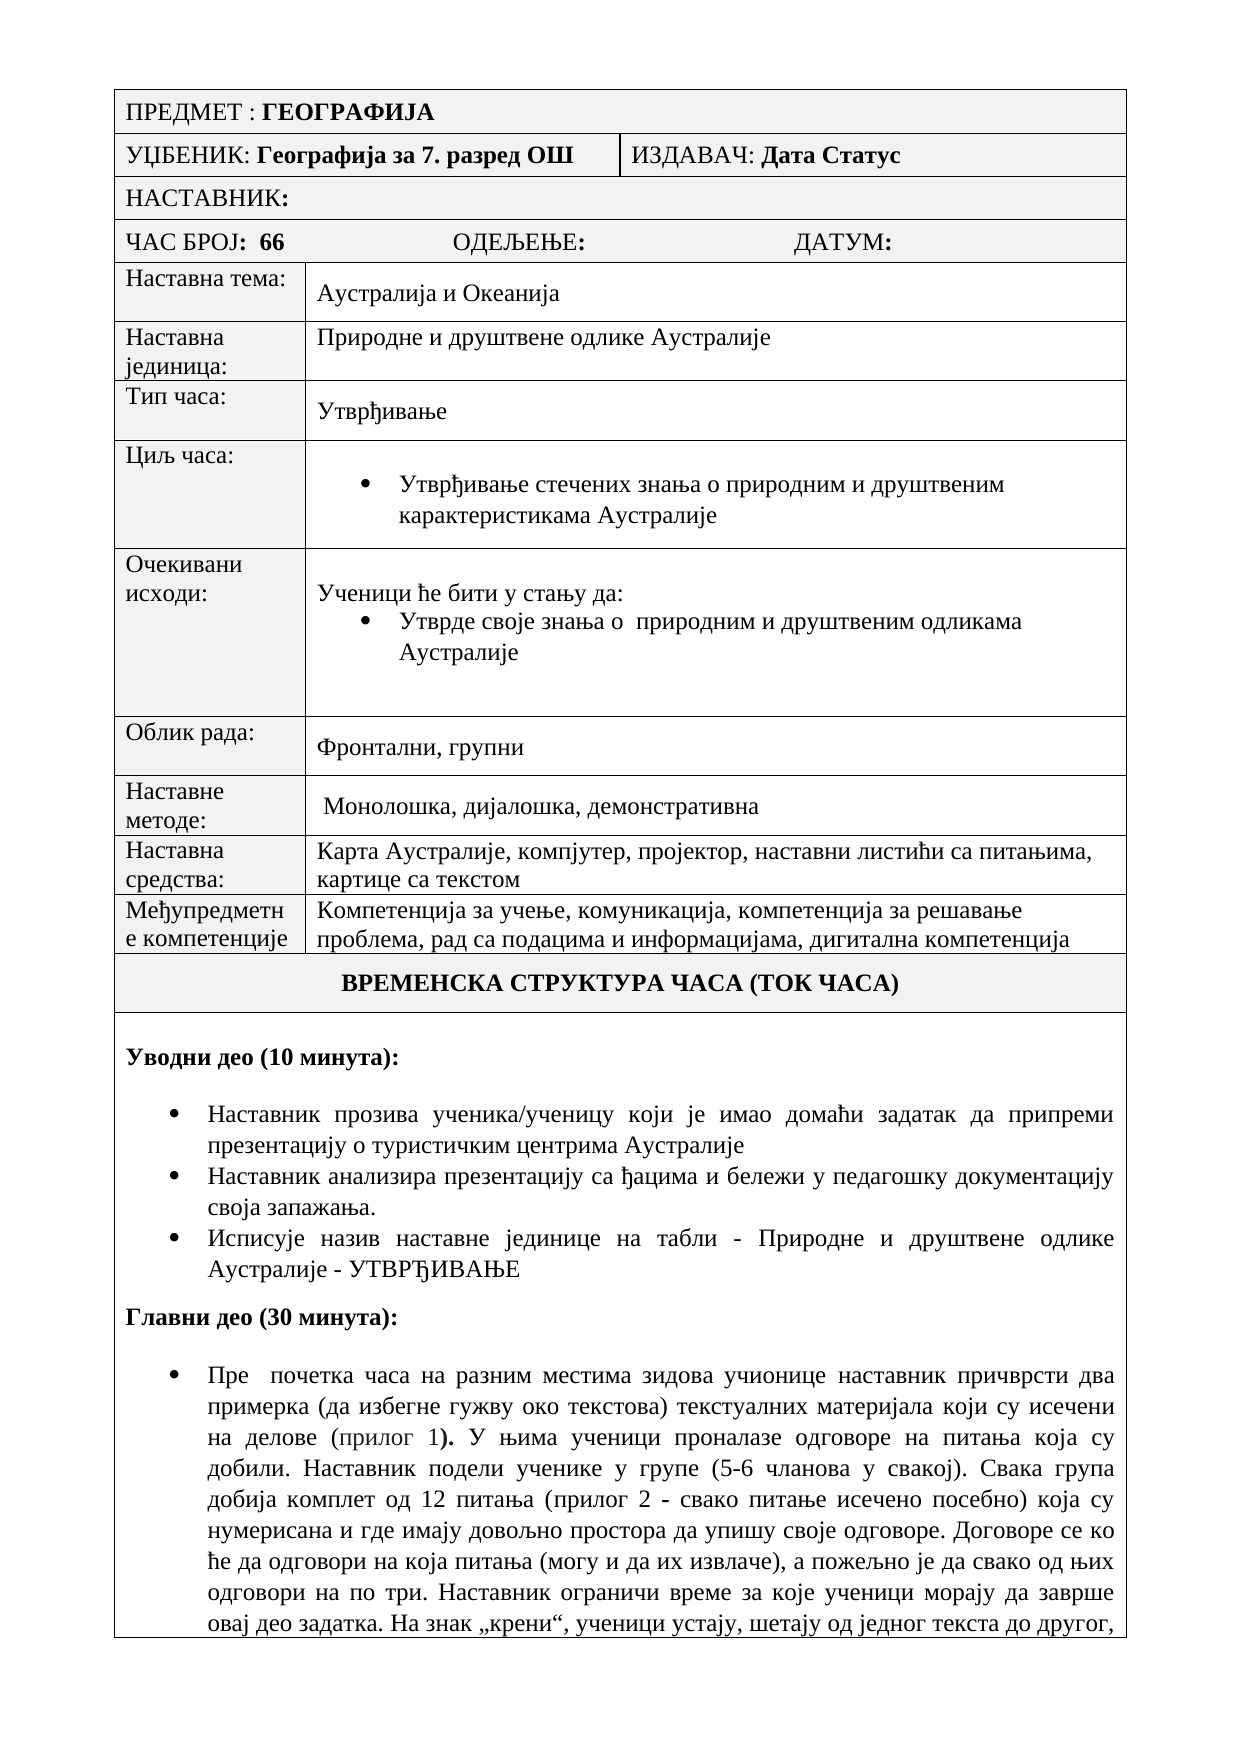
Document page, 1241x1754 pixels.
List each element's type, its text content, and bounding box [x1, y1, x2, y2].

table_cell Аустралија и Океанија [306, 263, 1126, 321]
table_cell Тип часа: [115, 381, 305, 439]
table_cell ОДЕЉЕЊЕ: [441, 220, 783, 262]
table_cell ВРЕМЕНСКА СТРУКТУРА ЧАСА (ТОК ЧАСА) [115, 954, 1126, 1012]
table_cell Међупредметне компетенције [115, 895, 305, 953]
table_cell НАСТАВНИК: [115, 177, 1126, 219]
table_cell УЏБЕНИК: Географија за 7. разред ОШ [115, 134, 619, 176]
table_cell Наставна тема: [115, 263, 305, 321]
table_cell Карта Аустралије, компјутер, пројектор, наставни листићи са питањима, картице са текстом [306, 836, 1126, 894]
table_cell Очекивани исходи: [115, 549, 305, 716]
table_cell Фронтални, групни [306, 717, 1126, 775]
table_cell Облик рада: [115, 717, 305, 775]
table_cell Компетенција за учење, комуникација, компетенција за решавање проблема, рад са подацима и информацијама, дигитална компетенција [306, 895, 1126, 953]
table_cell Ученици ће бити у стању да: Утврде своје знања о природним и друштвеним одликама Аустралије [306, 549, 1126, 716]
table_cell ЧАС БРОЈ: 66 [115, 220, 441, 262]
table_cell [115, 1013, 1126, 1637]
table_cell Утврђивање [306, 381, 1126, 439]
table_cell Монолошка, дијалошка, демонстративна [306, 776, 1126, 834]
table_cell Утврђивање стечених знања о природним и друштвеним карактеристикама Аустралије [306, 441, 1126, 548]
table_cell Наставна јединица: [115, 322, 305, 380]
table_cell ИЗДАВАЧ: Дата Статус [621, 134, 1126, 176]
table_cell Наставне методе: [115, 776, 305, 834]
table_header ПРЕДМЕТ : ГЕОГРАФИЈА [115, 90, 1126, 132]
table_cell Циљ часа: [115, 441, 305, 548]
table_cell Наставна средства: [115, 836, 305, 894]
table_cell Природне и друштвене одлике Аустралије [306, 322, 1126, 380]
table_cell ДАТУМ: [783, 220, 1126, 262]
